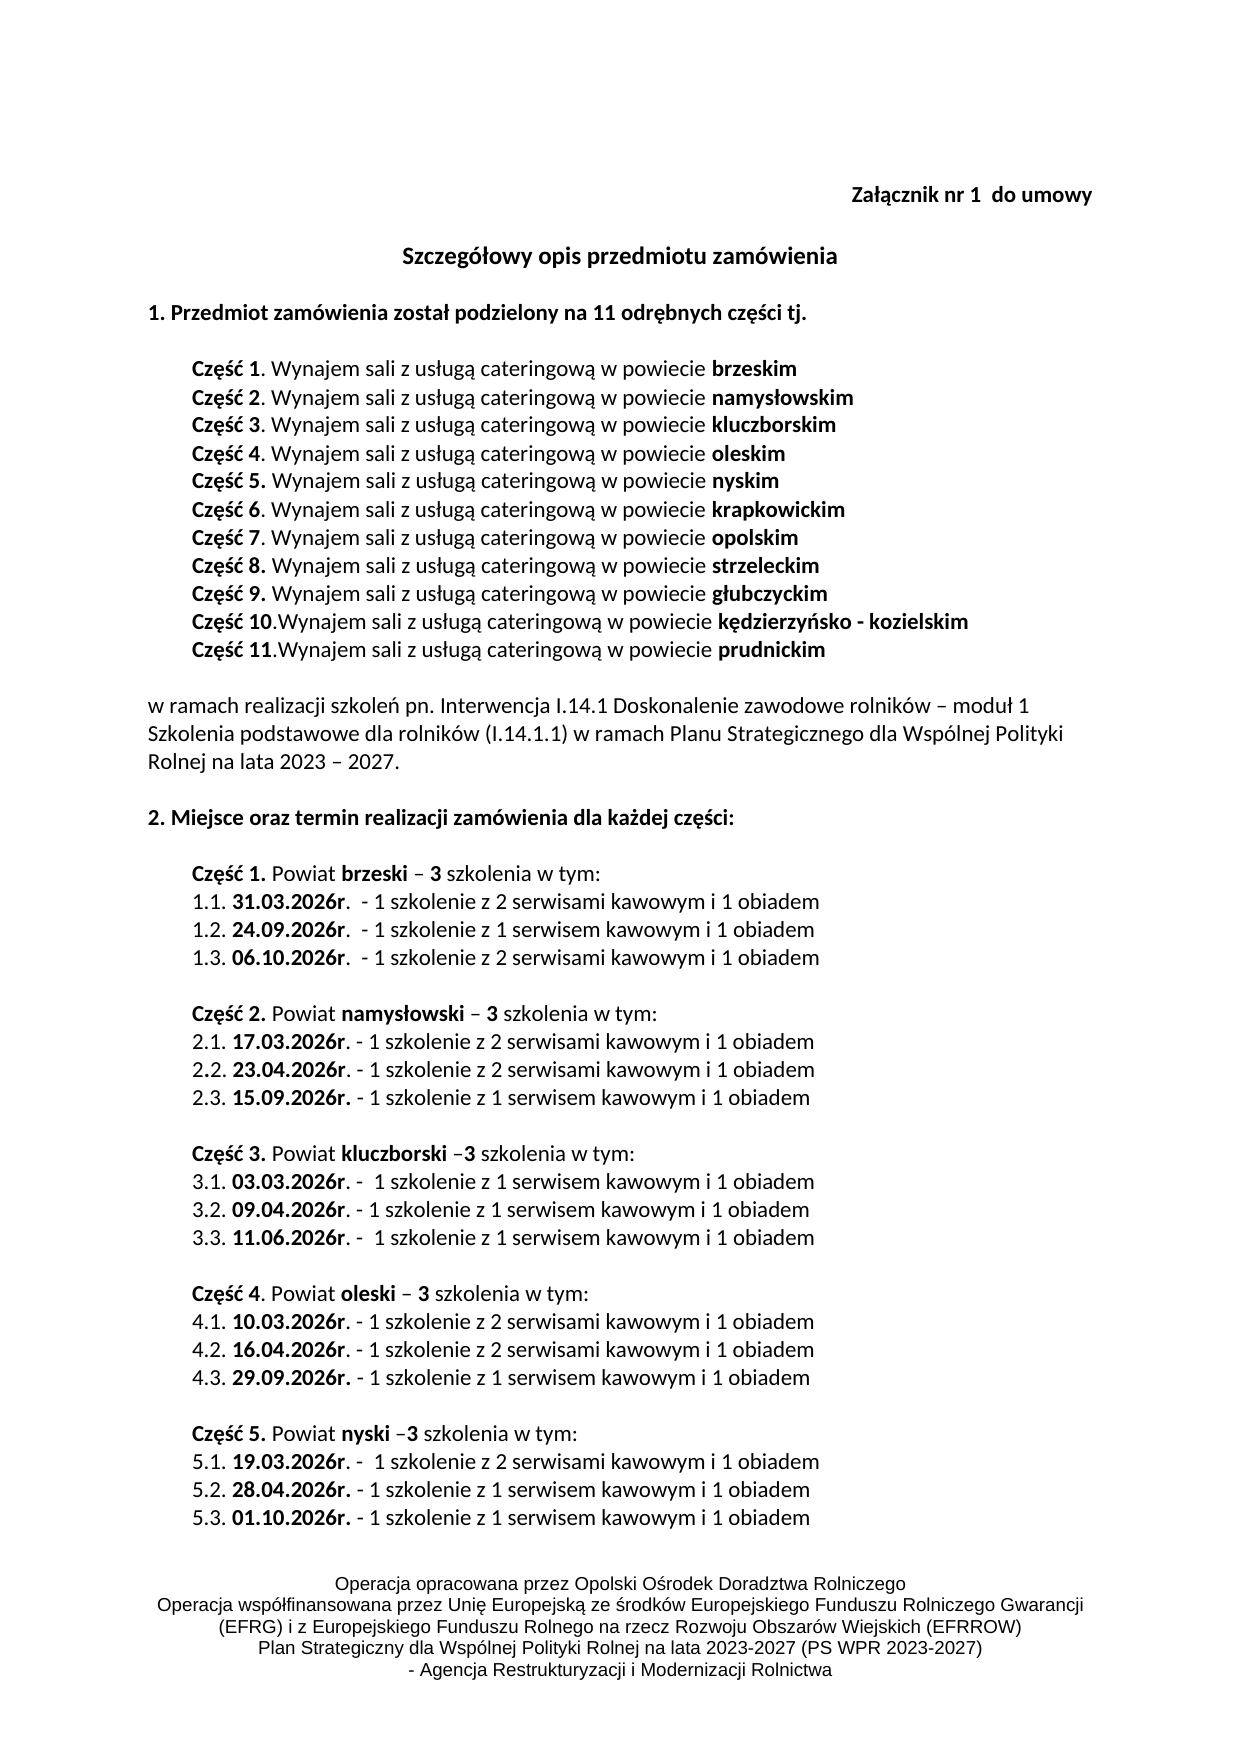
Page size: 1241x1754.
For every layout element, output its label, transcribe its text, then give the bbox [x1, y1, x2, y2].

text Część 5. Wynajem sali z usługą cateringową w powiecie nyskim [192, 467, 1093, 495]
text Załącznik nr 1 do umowy [369, 180, 1093, 208]
text Część 2. Powiat namysłowski – 3 szkolenia w tym: 2.1. 17.03.2026r. - 1 szkolenie z 2 serwisami kawowym i 1 obiadem [192, 999, 1093, 1055]
text Część 8. Wynajem sali z usługą cateringową w powiecie strzeleckim [192, 551, 1093, 579]
text Część 3. Powiat kluczborski –3 szkolenia w tym: 3.1. 03.03.2026r. - 1 szkolenie z 1 serwisem kawowym i 1 obiadem 3.2. 09.04.2026r. - 1 szkolenie z 1 serwisem kawowym i 1 obiadem [192, 1139, 1093, 1223]
text 2. Miejsce oraz termin realizacji zamówienia dla każdej części: [148, 803, 1093, 859]
text Część 11.Wynajem sali z usługą cateringową w powiecie prudnickim [192, 635, 1093, 663]
text Część 1. Wynajem sali z usługą cateringową w powiecie brzeskim [192, 354, 1093, 383]
text Część 2. Wynajem sali z usługą cateringową w powiecie namysłowskim [192, 383, 1093, 411]
text w ramach realizacji szkoleń pn. Interwencja I.14.1 Doskonalenie zawodowe rolników – moduł 1 Szkolenia podstawowe dla rolników (I.14.1.1) w ramach Planu Strategicznego dla Wspólnej Polityki Rolnej na lata 2023 – 2027. [148, 691, 1093, 775]
text Część 3. Wynajem sali z usługą cateringową w powiecie kluczborskim [192, 411, 1093, 439]
text 3.3. 11.06.2026r. - 1 szkolenie z 1 serwisem kawowym i 1 obiadem [192, 1223, 1093, 1251]
text 5.1. 19.03.2026r. - 1 szkolenie z 2 serwisami kawowym i 1 obiadem [192, 1447, 1093, 1475]
text Część 6. Wynajem sali z usługą cateringową w powiecie krapkowickim [192, 495, 1093, 523]
text 2.2. 23.04.2026r. - 1 szkolenie z 2 serwisami kawowym i 1 obiadem 2.3. 15.09.2026r. - 1 szkolenie z 1 serwisem kawowym i 1 obiadem [192, 1055, 1093, 1111]
text 4.2. 16.04.2026r. - 1 szkolenie z 2 serwisami kawowym i 1 obiadem 4.3. 29.09.2026r. - 1 szkolenie z 1 serwisem kawowym i 1 obiadem [192, 1335, 1093, 1419]
text Część 7. Wynajem sali z usługą cateringową w powiecie opolskim [192, 523, 1093, 551]
text Szczegółowy opis przedmiotu zamówienia [148, 212, 1093, 271]
text Część 9. Wynajem sali z usługą cateringową w powiecie głubczyckim [192, 579, 1093, 607]
text Część 4. Wynajem sali z usługą cateringową w powiecie oleskim [192, 439, 1093, 467]
text Część 1. Powiat brzeski – 3 szkolenia w tym: 1.1. 31.03.2026r. - 1 szkolenie z 2 serwisami kawowym i 1 obiadem 1.2. 24.09.2026r. - 1 szkolenie z 1 serwisem kawowym i 1 obiadem [192, 859, 1093, 943]
text Część 5. Powiat nyski –3 szkolenia w tym: [192, 1419, 1093, 1447]
text 1. Przedmiot zamówienia został podzielony na 11 odrębnych części tj. [148, 298, 1093, 327]
text 5.2. 28.04.2026r. - 1 szkolenie z 1 serwisem kawowym i 1 obiadem 5.3. 01.10.2026r. - 1 szkolenie z 1 serwisem kawowym i 1 obiadem [192, 1475, 1093, 1531]
text Część 4. Powiat oleski – 3 szkolenia w tym: 4.1. 10.03.2026r. - 1 szkolenie z 2 serwisami kawowym i 1 obiadem [192, 1279, 1093, 1335]
text Część 10.Wynajem sali z usługą cateringową w powiecie kędzierzyńsko - kozielskim [192, 607, 1093, 635]
text 1.3. 06.10.2026r. - 1 szkolenie z 2 serwisami kawowym i 1 obiadem [192, 943, 1093, 971]
